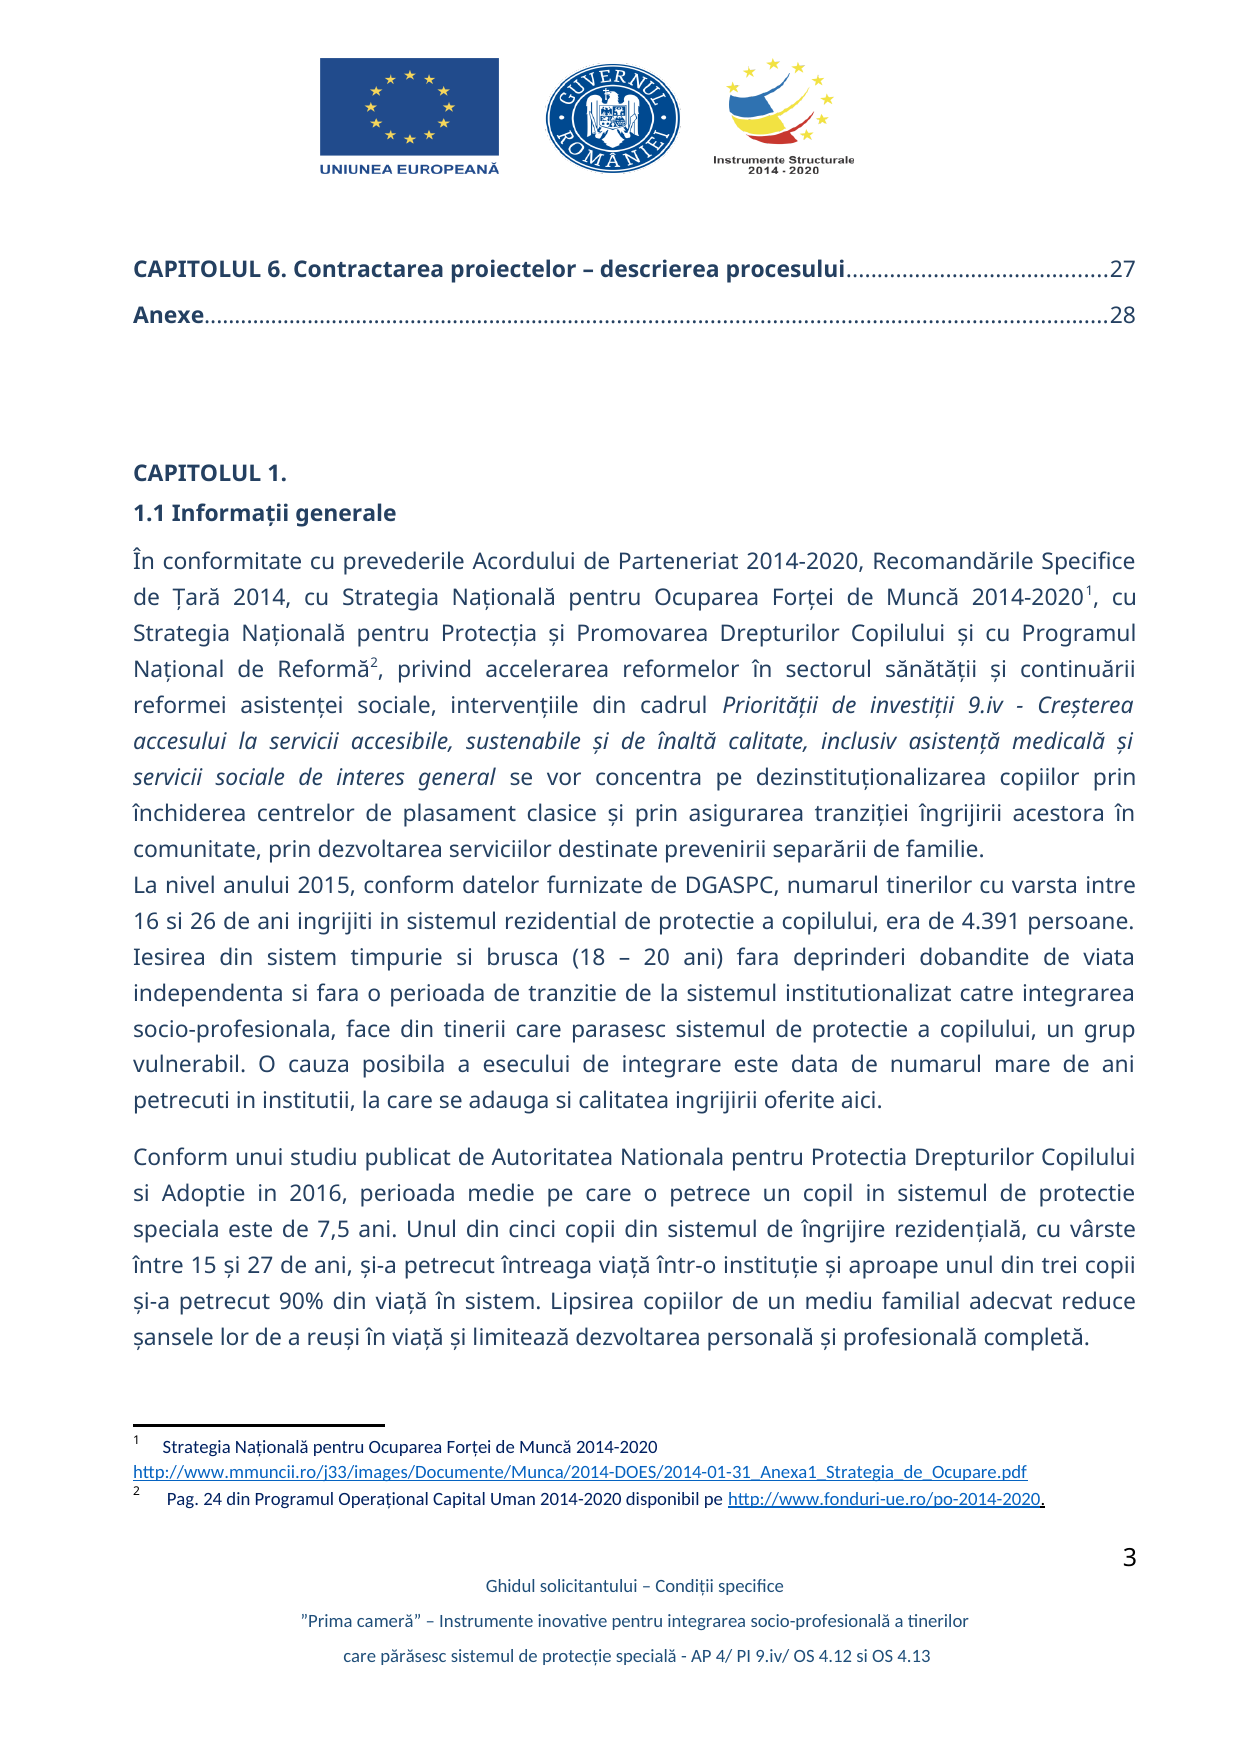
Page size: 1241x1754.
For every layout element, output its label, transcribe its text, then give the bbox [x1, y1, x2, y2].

text În conformitate cu prevederile Acordului de Parteneriat 2014-2020, Recomandările Specifice de Ţară 2014, cu Strategia Națională pentru Ocuparea Forței de Muncă 2014-2020, cu Strategia Națională pentru Protecția și Promovarea Drepturilor Copilului şi cu Programul Naţional de Reformă, privind accelerarea reformelor în sectorul sănătății și continuării reformei asistenței sociale, intervențiile din cadrul Priorității de investiții 9.iv - Creșterea accesului la servicii accesibile, sustenabile și de înaltă calitate, inclusiv asistență medicală și servicii sociale de interes general se vor concentra pe dezinstituționalizarea copiilor prin închiderea centrelor de plasament clasice și prin asigurarea tranziției îngrijirii acestora în comunitate, prin dezvoltarea serviciilor destinate prevenirii separării de familie. [133, 545, 1137, 864]
picture [714, 58, 854, 174]
subtitle CAPITOLUL 1. [133, 457, 1137, 488]
picture [544, 62, 681, 174]
picture [320, 58, 499, 174]
text Conform unui studiu publicat de Autoritatea Nationala pentru Protectia Drepturilor Copilului si Adoptie in 2016, perioada medie pe care o petrece un copil in sistemul de protectie speciala este de 7,5 ani. Unul din cinci copii din sistemul de îngrijire rezidenţială, cu vârste între 15 şi 27 de ani, şi-a petrecut întreaga viaţă într-o instituţie şi aproape unul din trei copii şi-a petrecut 90% din viaţă în sistem. Lipsirea copiilor de un mediu familial adecvat reduce şansele lor de a reuşi în viaţă şi limitează dezvoltarea personală şi profesională completă. [133, 1141, 1137, 1352]
text La nivel anului 2015, conform datelor furnizate de DGASPC, numarul tinerilor cu varsta intre 16 si 26 de ani ingrijiti in sistemul rezidential de protectie a copilului, era de 4.391 persoane. Iesirea din sistem timpurie si brusca (18 – 20 ani) fara deprinderi dobandite de viata independenta si fara o perioada de tranzitie de la sistemul institutionalizat catre integrarea socio-profesionala, face din tinerii care parasesc sistemul de protectie a copilului, un grup vulnerabil. O cauza posibila a esecului de integrare este data de numarul mare de ani petrecuti in institutii, la care se adauga si calitatea ingrijirii oferite aici. [133, 869, 1137, 1116]
subtitle 1.1 Informații generale [133, 497, 1137, 528]
